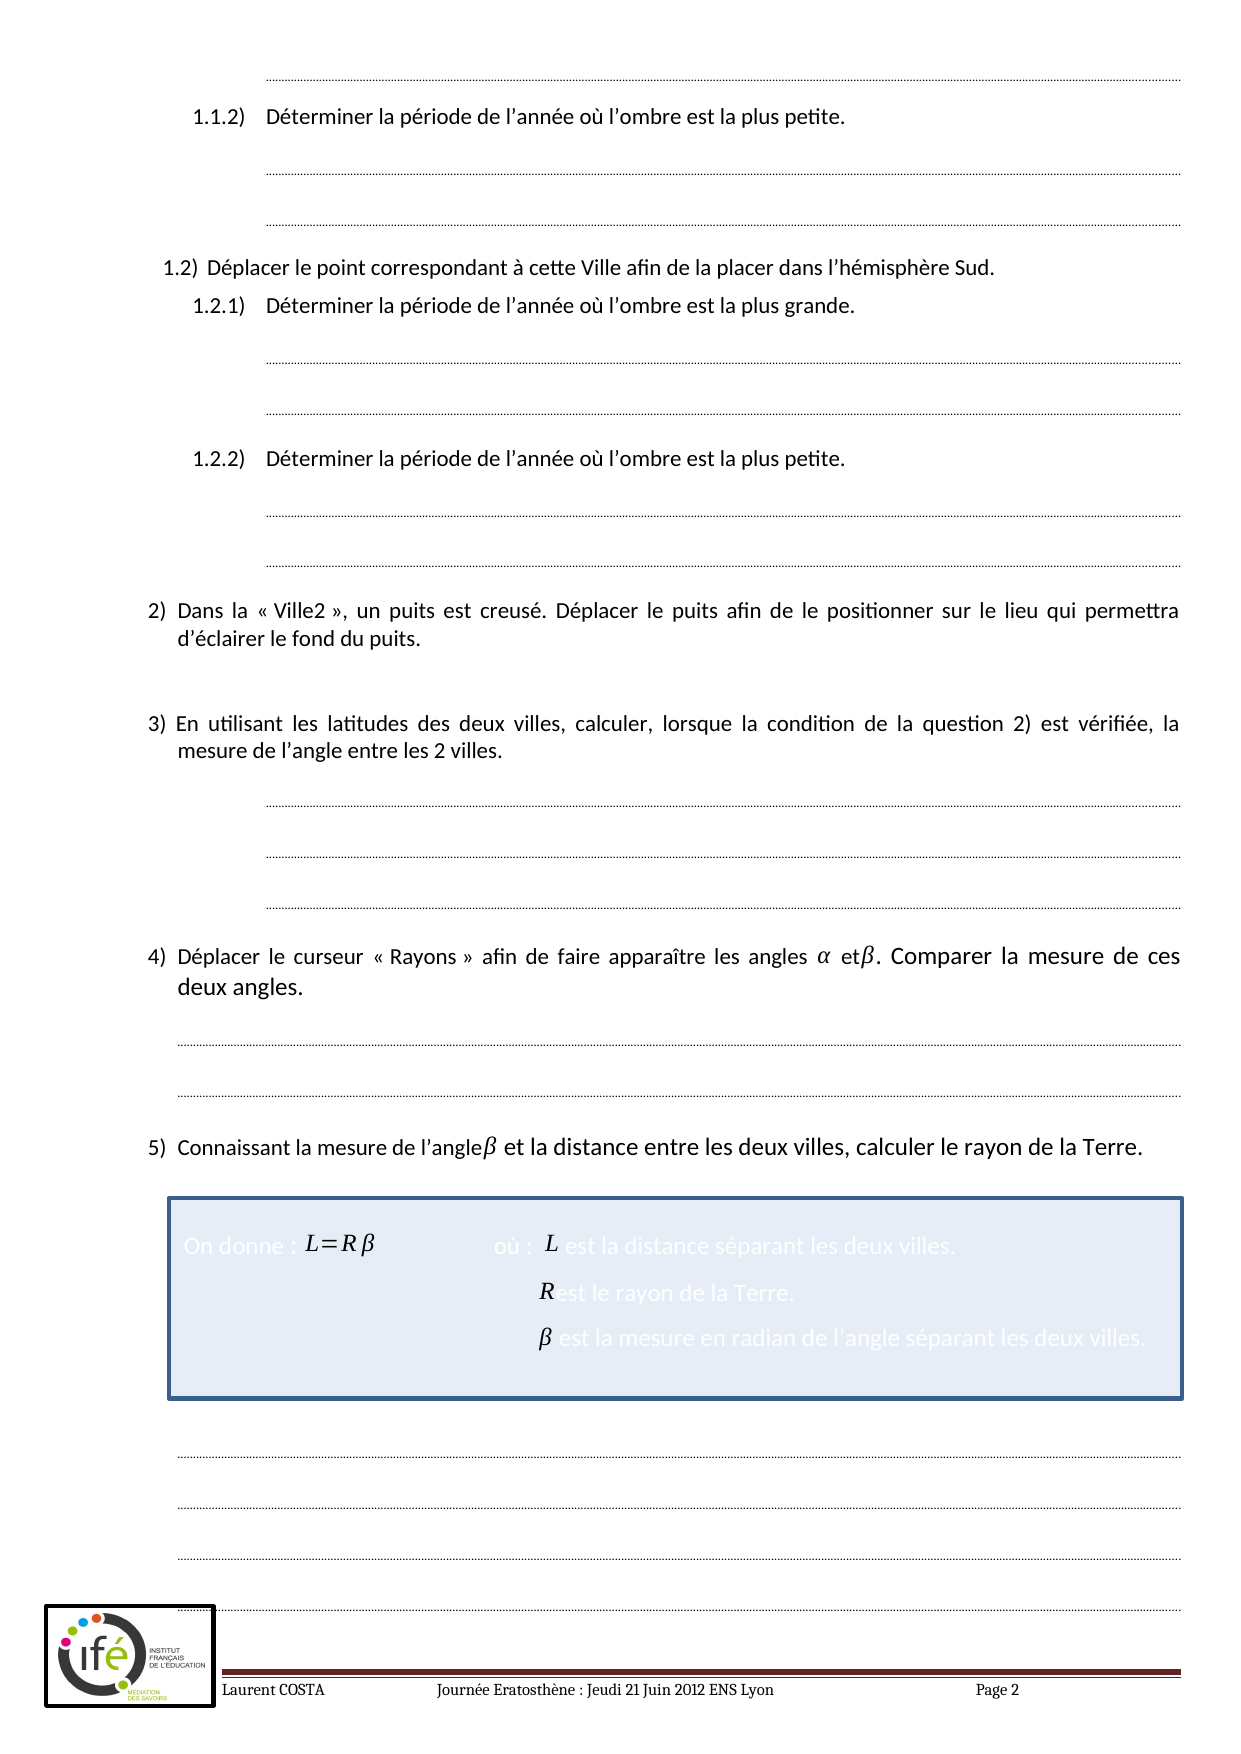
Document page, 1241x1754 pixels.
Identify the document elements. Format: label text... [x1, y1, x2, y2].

text 1.2.1) Déterminer la période de l’année où l’ombre est la plus grande. [192, 291, 1181, 319]
picture [58, 1613, 205, 1702]
text 1.2) Déplacer le point correspondant à cette Ville afin de la placer dans l’hémisphère Sud. [162, 253, 1181, 281]
text 5) Connaissant la mesure de l’angle et la distance entre les deux villes, calculer le rayon de la Terre. [148, 1131, 1181, 1162]
text 1.1.2) Déterminer la période de l’année où l’ombre est la plus petite. [192, 102, 1181, 131]
text 3) En utilisant les latitudes des deux villes, calculer, lorsque la condition de la question 2) est vérifiée, la mesure de l’angle entre les 2 villes. [148, 709, 1181, 765]
text 1.2.2) Déterminer la période de l’année où l’ombre est la plus petite. [192, 444, 1181, 472]
text 2) Dans la « Ville2 », un puits est creusé. Déplacer le puits afin de le positionner sur le lieu qui permettra d’éclairer le fond du puits. [148, 597, 1181, 653]
text 4) Déplacer le curseur « Rayons » afin de faire apparaître les angles et. Comparer la mesure de ces deux angles. [148, 940, 1181, 1001]
